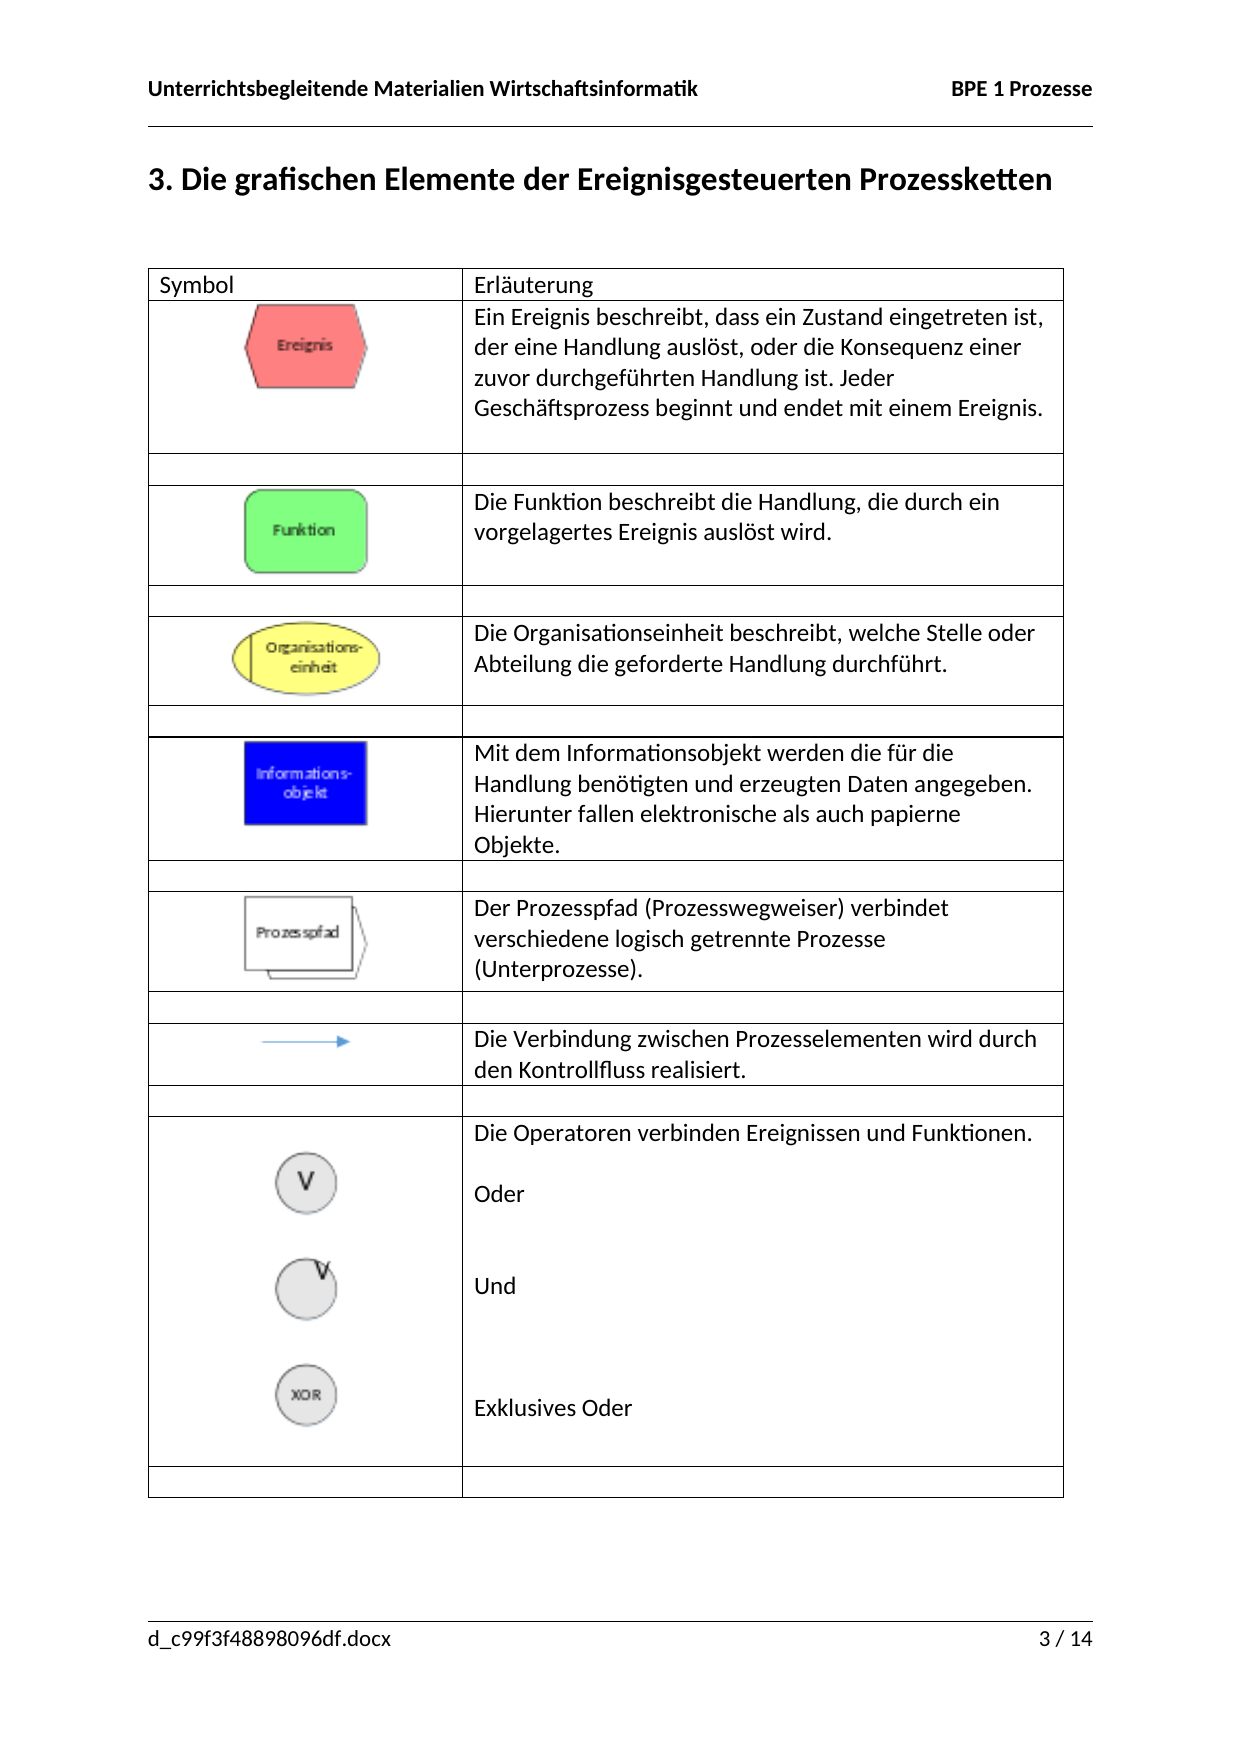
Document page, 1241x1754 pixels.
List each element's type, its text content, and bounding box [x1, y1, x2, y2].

table_cell Die Organisationseinheit beschreibt, welche Stelle oder Abteilung die geforderte Handlung durchführt. [463, 617, 1063, 705]
table_cell [149, 486, 462, 585]
table_cell [463, 992, 1063, 1023]
table_cell Die Funktion beschreibt die Handlung, die durch ein vorgelagertes Ereignis auslöst wird. [463, 486, 1063, 585]
table_cell [149, 301, 462, 453]
table_cell [149, 1117, 462, 1466]
table_cell [463, 454, 1063, 485]
table_cell Der Prozesspfad (Prozesswegweiser) verbindet verschiedene logisch getrennte Prozesse (Unterprozesse). [463, 892, 1063, 991]
table_cell Mit dem Informationsobjekt werden die für die Handlung benötigten und erzeugten Daten angegeben. Hierunter fallen elektronische als auch papierne Objekte. [463, 738, 1063, 859]
table_cell [149, 454, 462, 485]
table_cell [463, 1467, 1063, 1497]
table_cell [149, 617, 462, 705]
table_cell [149, 706, 462, 736]
text 3. Die grafischen Elemente der Ereignisgesteuerten Prozessketten [148, 158, 1093, 198]
table_cell [149, 586, 462, 616]
table_header Erläuterung [463, 269, 1063, 299]
table_header Symbol [149, 269, 462, 299]
table_cell [149, 1467, 462, 1497]
table_cell [463, 1086, 1063, 1116]
table_cell [149, 992, 462, 1023]
table_cell Ein Ereignis beschreibt, dass ein Zustand eingetreten ist, der eine Handlung auslöst, oder die Konsequenz einer zuvor durchgeführten Handlung ist. Jeder Geschäftsprozess beginnt und endet mit einem Ereignis. [463, 301, 1063, 453]
table_cell [149, 1024, 462, 1085]
table_cell [149, 738, 462, 859]
table_cell [149, 1086, 462, 1116]
table_cell [463, 586, 1063, 616]
table_cell [463, 861, 1063, 891]
table_cell [149, 861, 462, 891]
table_cell [463, 706, 1063, 736]
table_cell [149, 892, 462, 991]
table_cell Die Verbindung zwischen Prozesselementen wird durch den Kontrollfluss realisiert. [463, 1024, 1063, 1085]
table_cell Die Operatoren verbinden Ereignissen und Funktionen. Oder Und Exklusives Oder [463, 1117, 1063, 1466]
